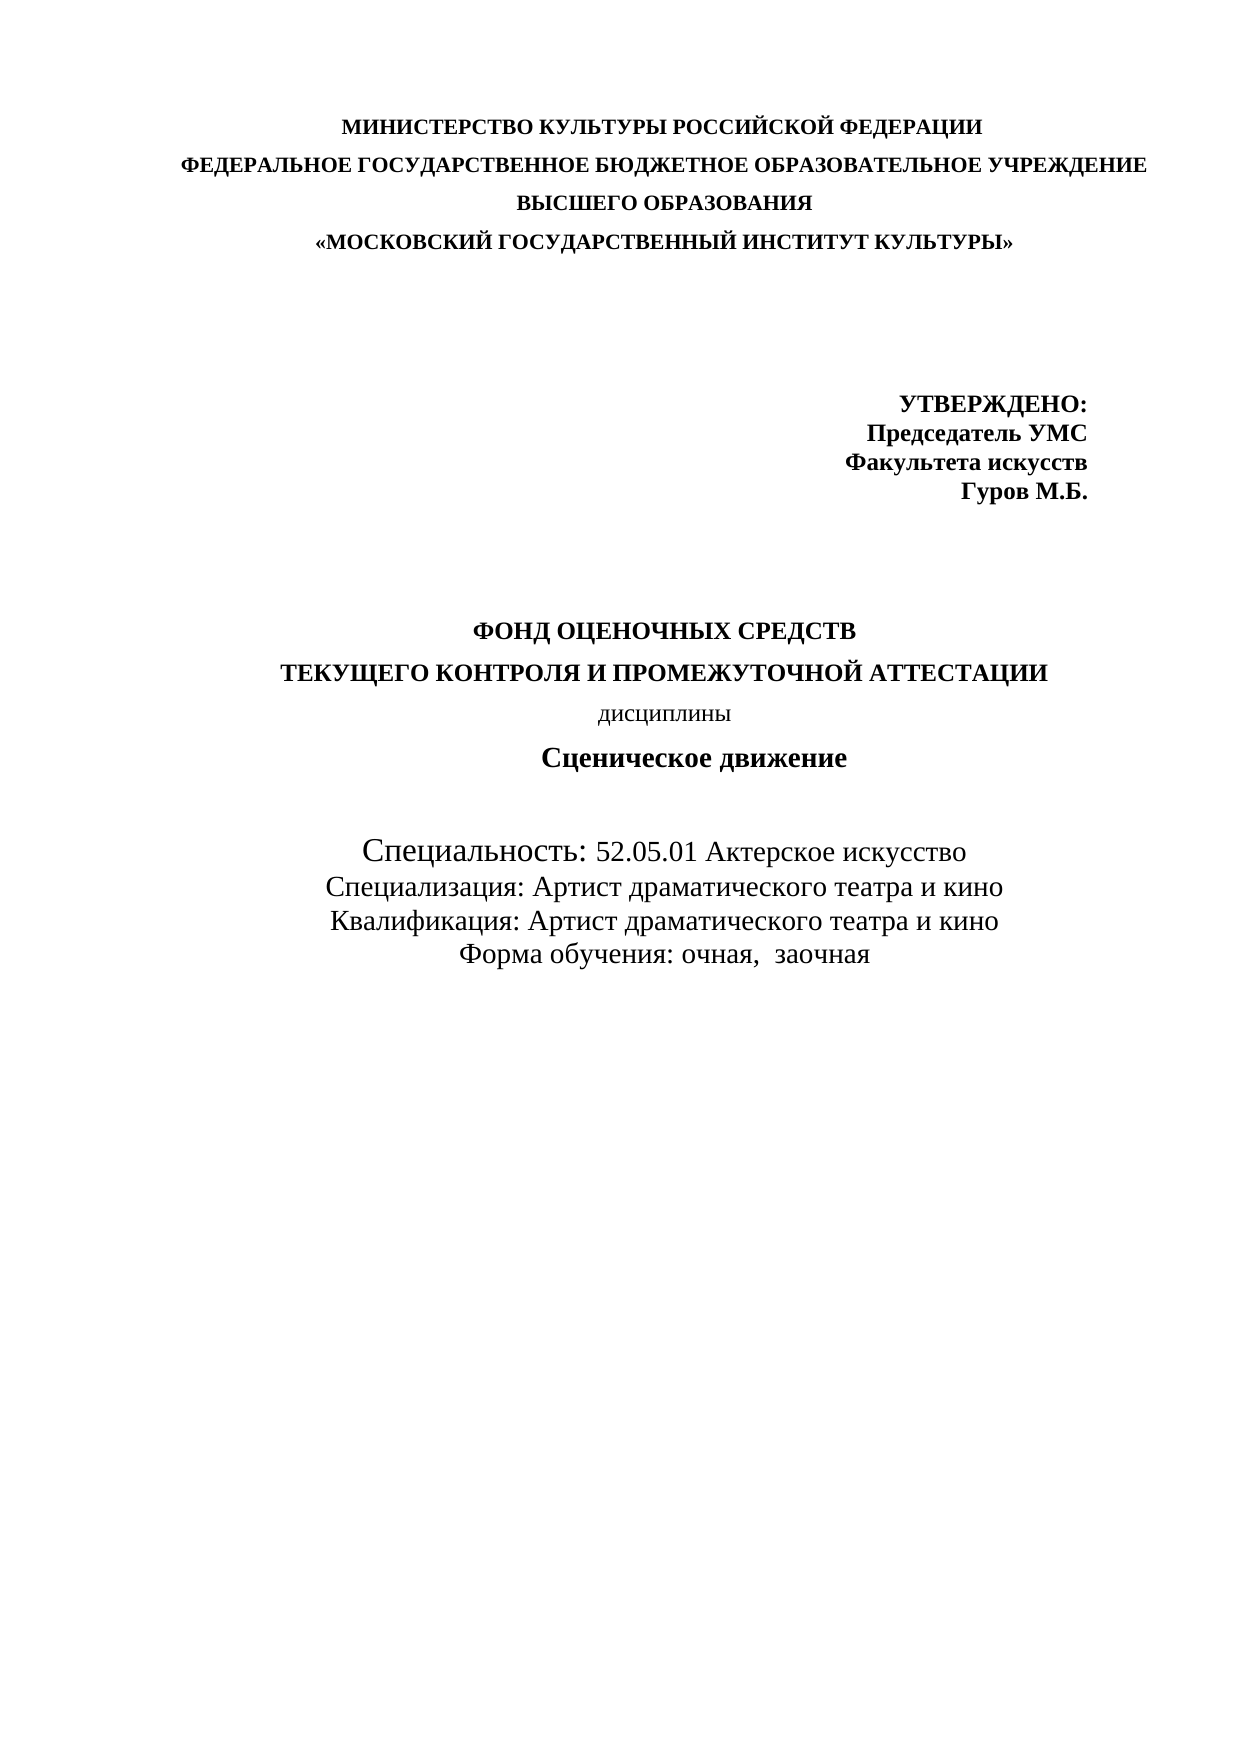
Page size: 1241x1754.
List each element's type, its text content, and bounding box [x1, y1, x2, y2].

text «МОСКОВСКИЙ ГОСУДАРСТВЕННЫЙ ИНСТИТУТ КУЛЬТУРЫ» [170, 229, 1159, 254]
text ВЫСШЕГО ОБРАЗОВАНИЯ [516, 191, 1159, 216]
text МИНИСТЕРСТВО КУЛЬТУРЫ РОССИЙСКОЙ ФЕДЕРАЦИИ ФЕДЕРАЛЬНОЕ ГОСУДАРСТВЕННОЕ БЮДЖЕТНОЕ ОБРАЗОВАТЕЛЬНОЕ УЧРЕЖДЕНИЕ [181, 114, 1149, 178]
text дисциплины [170, 698, 1159, 727]
text Специальность: 52.05.01 Актерское искусство [169, 831, 1159, 869]
subtitle ФОНД ОЦЕНОЧНЫХ СРЕДСТВ [170, 616, 1159, 645]
title Сценическое движение [229, 740, 1159, 774]
text ТЕКУЩЕГО КОНТРОЛЯ И ПРОМЕЖУТОЧНОЙ АТТЕСТАЦИИ [170, 658, 1159, 686]
table_header УТВЕРЖДЕНО: Председатель УМС Факультета искусств Гуров М.Б. [656, 390, 1099, 504]
text Специализация: Артист драматического театра и кино Квалификация: Артист драматического театра и кино Форма обучения: очная, заочная [325, 869, 1004, 970]
